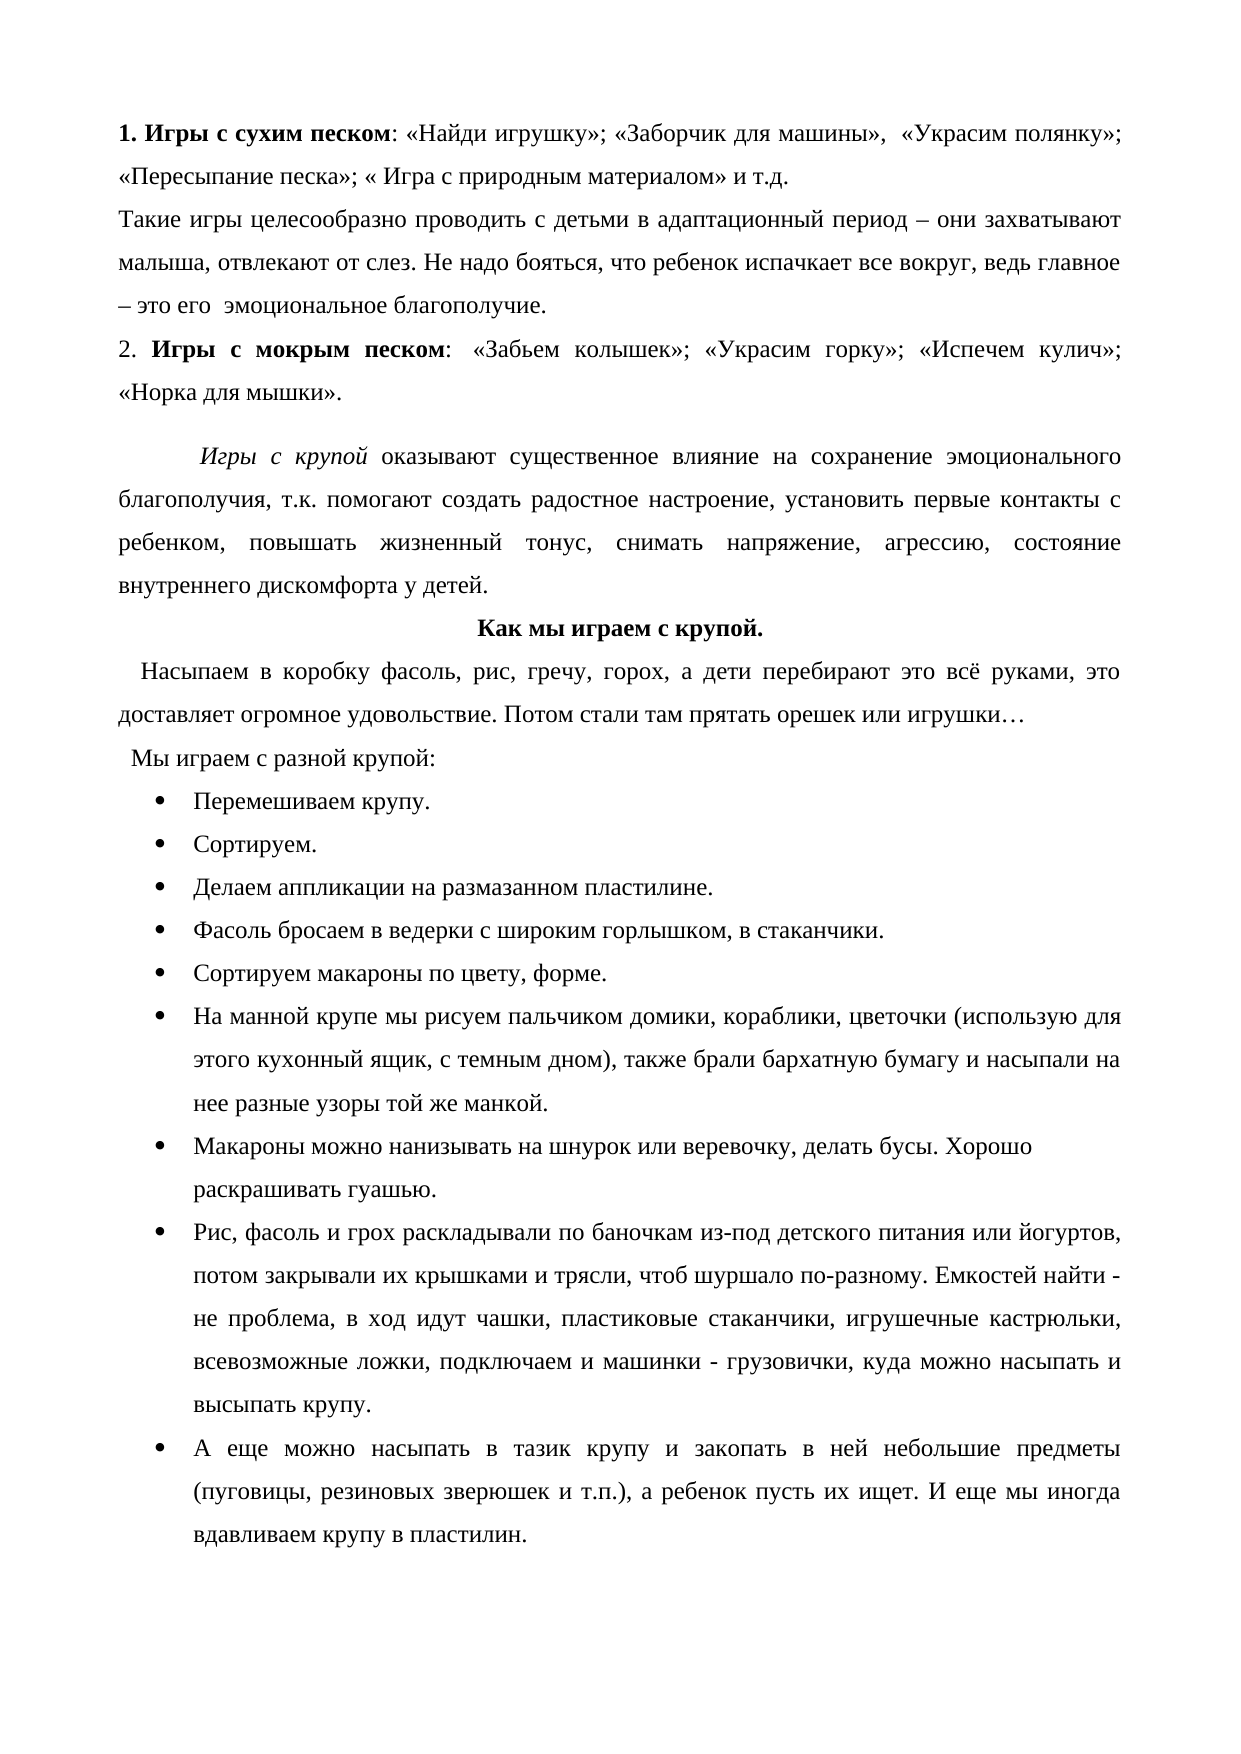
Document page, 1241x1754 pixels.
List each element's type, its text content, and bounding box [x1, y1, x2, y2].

text Как мы играем с крупой. [118, 613, 1122, 642]
list Макароны можно нанизывать на шнурок или веревочку, делать бусы. Хорошо раскрашивать гуашью. [156, 1131, 1122, 1203]
list Перемешиваем крупу. [156, 786, 1122, 814]
text Игры с крупой оказывают существенное влияние на сохранение эмоционального благополучия, т.к. помогают создать радостное настроение, установить первые контакты с ребенком, повышать жизненный тонус, снимать напряжение, агрессию, состояние внутреннего дискомфорта у детей. [118, 441, 1122, 599]
list А еще можно насыпать в тазик крупу и закопать в ней небольшие предметы (пуговицы, резиновых зверюшек и т.п.), а ребенок пусть их ищет. И еще мы иногда вдавливаем крупу в пластилин. [156, 1433, 1122, 1548]
list Рис, фасоль и грох раскладывали по баночкам из-под детского питания или йогуртов, потом закрывали их крышками и трясли, чтоб шуршало по-разному. Емкостей найти - не проблема, в ход идут чашки, пластиковые стаканчики, игрушечные кастрюльки, всевозможные ложки, подключаем и машинки - грузовички, куда можно насыпать и высыпать крупу. [156, 1217, 1122, 1418]
list Фасоль бросаем в ведерки с широким горлышком, в стаканчики. [156, 915, 1122, 944]
list Сортируем макароны по цвету, форме. [156, 958, 1122, 987]
list Делаем аппликации на размазанном пластилине. [156, 872, 1122, 901]
text Мы играем с разной крупой: [118, 743, 1122, 771]
list Сортируем. [156, 829, 1122, 858]
list На манной крупе мы рисуем пальчиком домики, кораблики, цветочки (использую для этого кухонный ящик, с темным дном), также брали бархатную бумагу и насыпали на нее разные узоры той же манкой. [156, 1001, 1122, 1116]
text Такие игры целесообразно проводить с детьми в адаптационный период – они захватывают малыша, отвлекают от слез. Не надо бояться, что ребенок испачкает все вокруг, ведь главное – это его эмоциональное благополучие. [118, 204, 1122, 319]
text 1. Игры с сухим песком: «Найди игрушку»; «Заборчик для машины», «Украсим полянку»; «Пересыпание песка»; « Игра с природным материалом» и т.д. [118, 118, 1122, 190]
text Насыпаем в коробку фасоль, рис, гречу, горох, а дети перебирают это всё руками, это доставляет огромное удовольствие. Потом стали там прятать орешек или игрушки… [118, 656, 1122, 728]
text 2. Игры с мокрым песком: «Забьем колышек»; «Украсим горку»; «Испечем кулич»; «Норка для мышки». [118, 334, 1122, 406]
